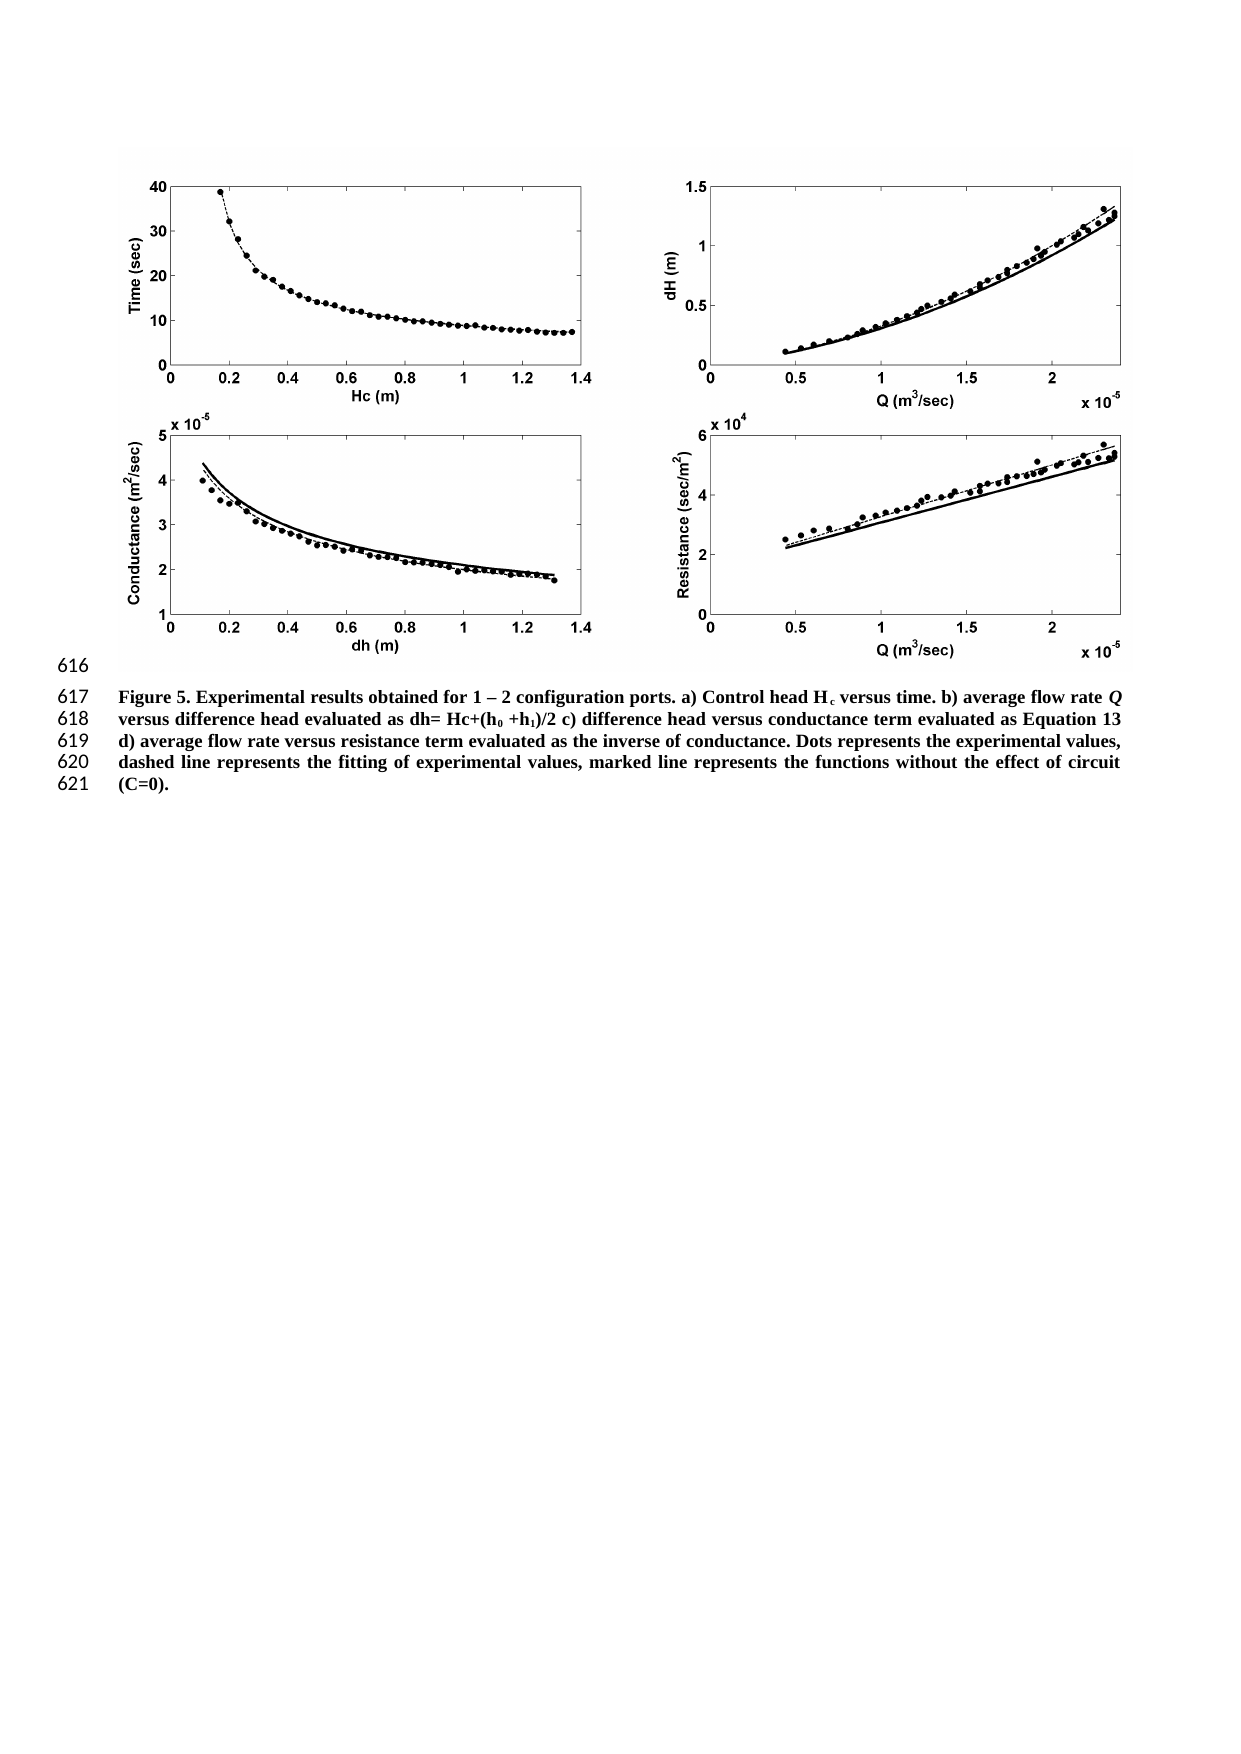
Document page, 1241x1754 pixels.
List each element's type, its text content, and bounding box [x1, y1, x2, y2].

picture [118, 147, 1134, 672]
text Figure 5. Experimental results obtained for 1 – 2 configuration ports. a) Control head Hc versus time. b) average flow rate Q versus difference head evaluated as dh= Hc+(h0 +h1)/2 c) difference head versus conductance term evaluated as Equation 13 d) average flow rate versus resistance term evaluated as the inverse of conductance. Dots represents the experimental values, dashed line represents the fitting of experimental values, marked line represents the functions without the effect of circuit (C=0). [118, 686, 1122, 794]
